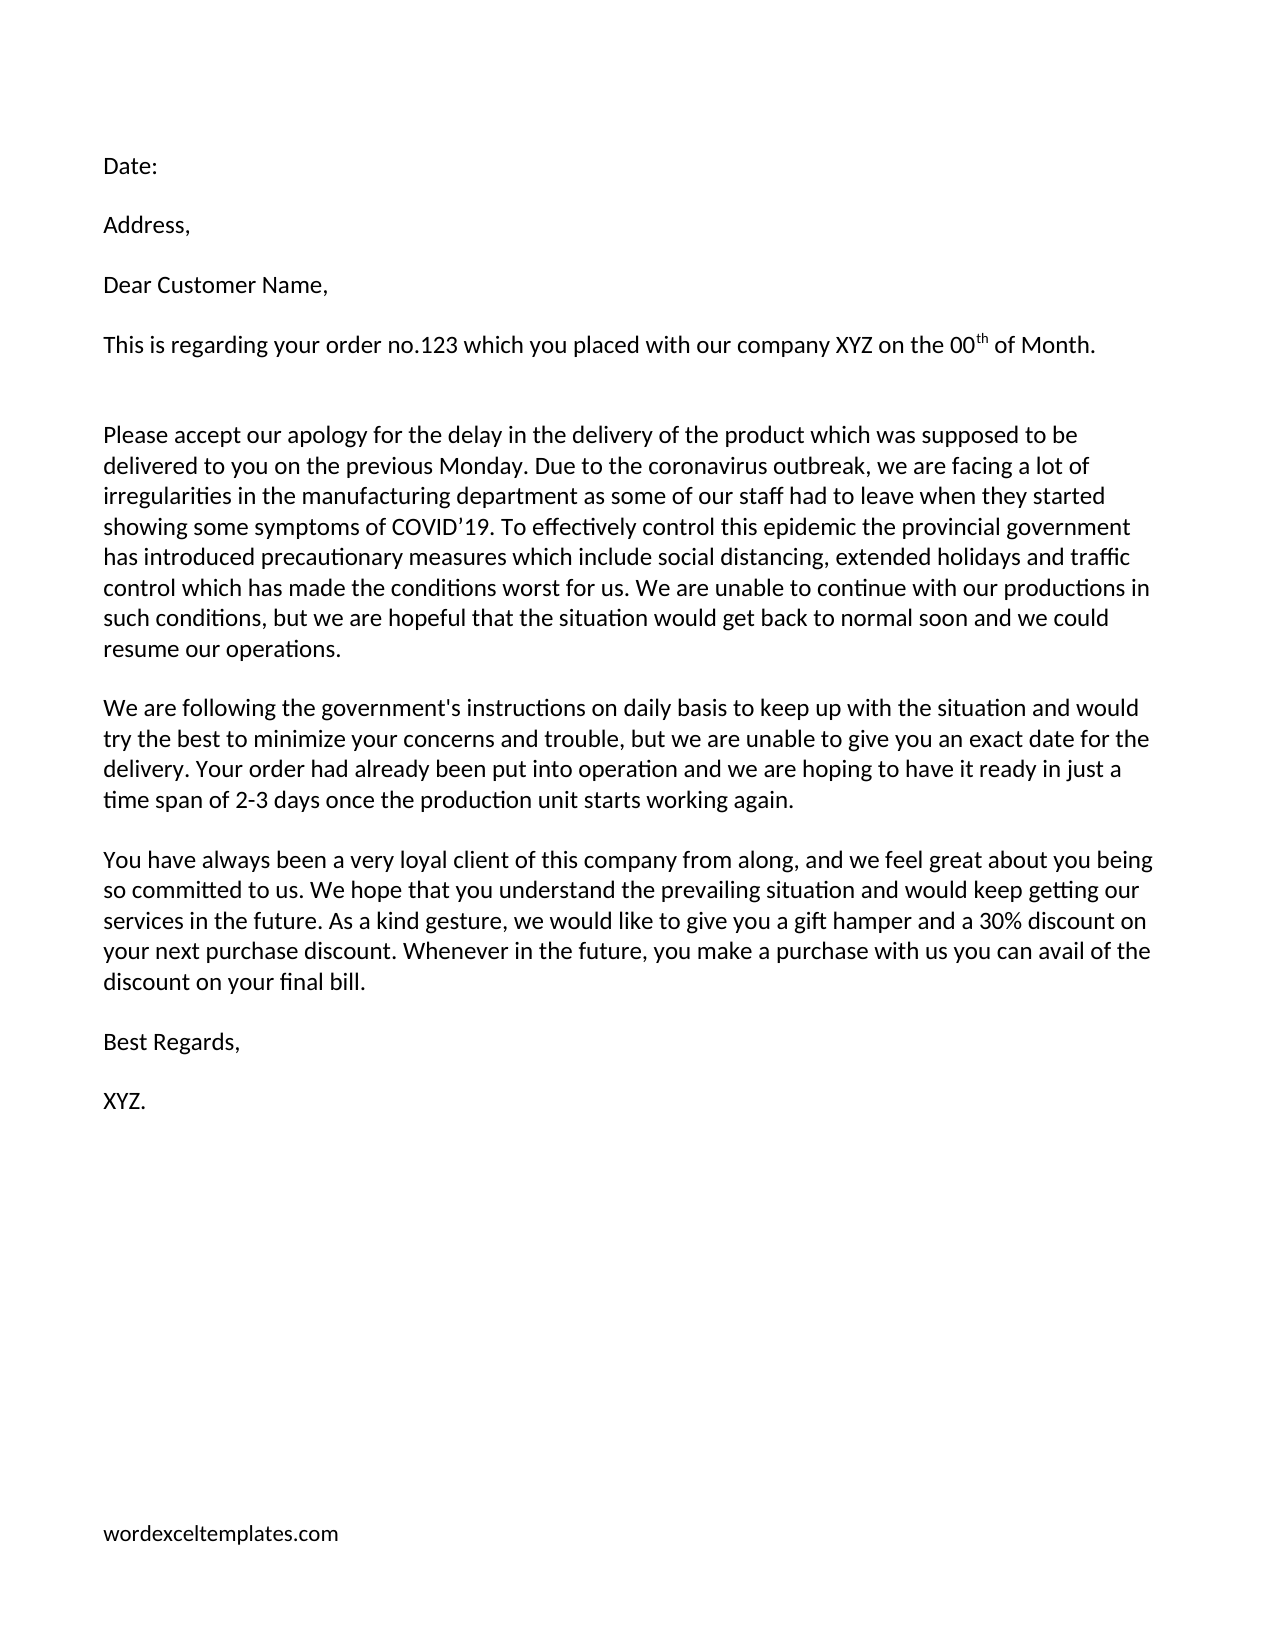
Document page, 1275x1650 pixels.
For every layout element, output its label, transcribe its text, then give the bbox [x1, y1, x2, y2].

text Dear Customer Name, [103, 269, 1172, 300]
text We are following the government's instructions on daily basis to keep up with the situation and would try the best to minimize your concerns and trouble, but we are unable to give you an exact date for the delivery. Your order had already been put into operation and we are hoping to have it ready in just a time span of 2-3 days once the production unit starts working again. [103, 693, 1172, 815]
text This is regarding your order no.123 which you placed with our company XYZ on the 00th of Month. [103, 329, 1172, 359]
text Date: [103, 150, 1172, 181]
text Best Regards, [103, 1026, 1172, 1056]
text XYZ. [103, 1085, 1172, 1116]
text You have always been a very loyal client of this company from along, and we feel great about you being so committed to us. We hope that you understand the prevailing situation and would keep getting our services in the future. As a kind gesture, we would like to give you a gift hamper and a 30% discount on your next purchase discount. Whenever in the future, you make a purchase with us you can avail of the discount on your final bill. [103, 844, 1172, 996]
text Address, [103, 210, 1172, 240]
text Please accept our apology for the delay in the delivery of the product which was supposed to be delivered to you on the previous Monday. Due to the coronavirus outbreak, we are facing a lot of irregularities in the manufacturing department as some of our staff had to leave when they started showing some symptoms of COVID’19. To effectively control this epidemic the provincial government has introduced precautionary measures which include social distancing, extended holidays and traffic control which has made the conditions worst for us. We are unable to continue with our productions in such conditions, but we are hopeful that the situation would get back to normal soon and we could resume our operations. [103, 389, 1172, 663]
